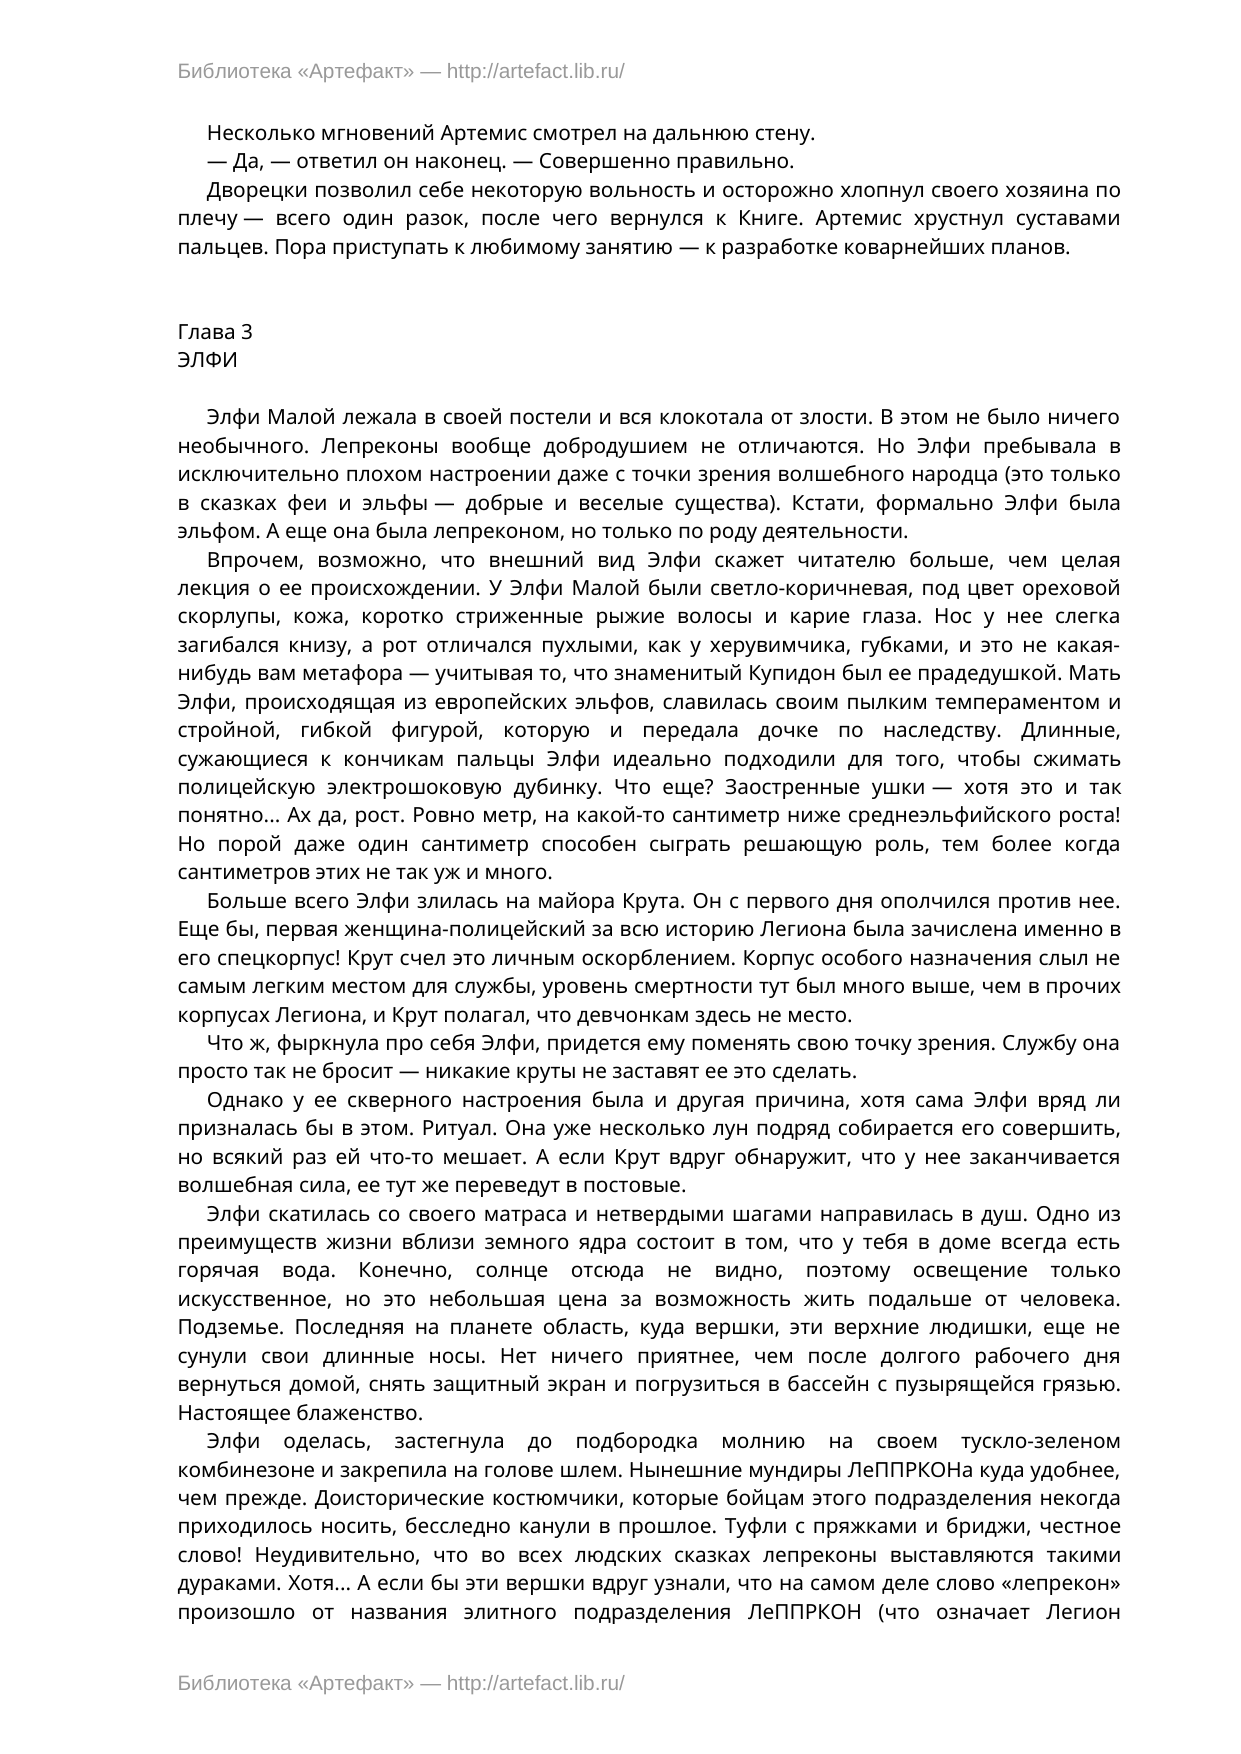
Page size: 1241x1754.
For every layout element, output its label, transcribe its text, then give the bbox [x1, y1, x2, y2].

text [177, 1426, 1122, 1625]
text Что ж, фыркнула про себя Элфи, придется ему поменять свою точку зрения. Службу она просто так не бросит — никакие круты не заставят ее это сделать. [177, 1028, 1122, 1085]
subtitle ЭЛФИ [177, 346, 1122, 374]
text Впрочем, возможно, что внешний вид Элфи скажет читателю больше, чем целая лекция о ее происхождении. У Элфи Малой были светло-коричневая, под цвет ореховой скорлупы, кожа, коротко стриженные рыжие волосы и карие глаза. Нос у нее слегка загибался книзу, а рот отличался пухлыми, как у херувимчика, губками, и это не какая-нибудь вам метафора — учитывая то, что знаменитый Купидон был ее прадедушкой. Мать Элфи, происходящая из европейских эльфов, славилась своим пылким темпераментом и стройной, гибкой фигурой, которую и передала дочке по наследству. Длинные, сужающиеся к кончикам пальцы Элфи идеально подходили для того, чтобы сжимать полицейскую электрошоковую дубинку. Что еще? Заостренные ушки — хотя это и так понятно... Ах да, рост. Ровно метр, на какой-то сантиметр ниже среднеэльфийского роста! Но порой даже один сантиметр способен сыграть решающую роль, тем более когда сантиметров этих не так уж и много. [177, 545, 1122, 886]
text Больше всего Элфи злилась на майора Крута. Он с первого дня ополчился против нее. Еще бы, первая женщина-полицейский за всю историю Легиона была зачислена именно в его спецкорпус! Крут счел это личным оскорблением. Корпус особого назначения слыл не самым легким местом для службы, уровень смертности тут был много выше, чем в прочих корпусах Легиона, и Крут полагал, что девчонкам здесь не место. [177, 886, 1122, 1028]
subtitle Глава 3 [177, 317, 1122, 346]
text — Да, — ответил он наконец. — Совершенно правильно. [177, 147, 1122, 175]
text Однако у ее скверного настроения была и другая причина, хотя сама Элфи вряд ли призналась бы в этом. Ритуал. Она уже несколько лун подряд собирается его совершить, но всякий раз ей что-то мешает. А если Крут вдруг обнаружит, что у нее заканчивается волшебная сила, ее тут же переведут в постовые. [177, 1085, 1122, 1199]
text Элфи Малой лежала в своей постели и вся клокотала от злости. В этом не было ничего необычного. Лепреконы вообще добродушием не отличаются. Но Элфи пребывала в исключительно плохом настроении даже с точки зрения волшебного народца (это только в сказках феи и эльфы — добрые и веселые существа). Кстати, формально Элфи была эльфом. А еще она была лепреконом, но только по роду деятельности. [177, 402, 1122, 545]
text Дворецки позволил себе некоторую вольность и осторожно хлопнул своего хозяина по плечу — всего один разок, после чего вернулся к Книге. Артемис хрустнул суставами пальцев. Пора приступать к любимому занятию — к разработке коварнейших планов. [177, 175, 1122, 260]
text Элфи скатилась со своего матраса и нетвердыми шагами направилась в душ. Одно из преимуществ жизни вблизи земного ядра состоит в том, что у тебя в доме всегда есть горячая вода. Конечно, солнце отсюда не видно, поэтому освещение только искусственное, но это небольшая цена за возможность жить подальше от человека. Подземье. Последняя на планете область, куда вершки, эти верхние людишки, еще не сунули свои длинные носы. Нет ничего приятнее, чем после долгого рабочего дня вернуться домой, снять защитный экран и погрузиться в бассейн с пузырящейся грязью. Настоящее блаженство. [177, 1199, 1122, 1426]
text Несколько мгновений Артемис смотрел на дальнюю стену. [177, 118, 1122, 147]
